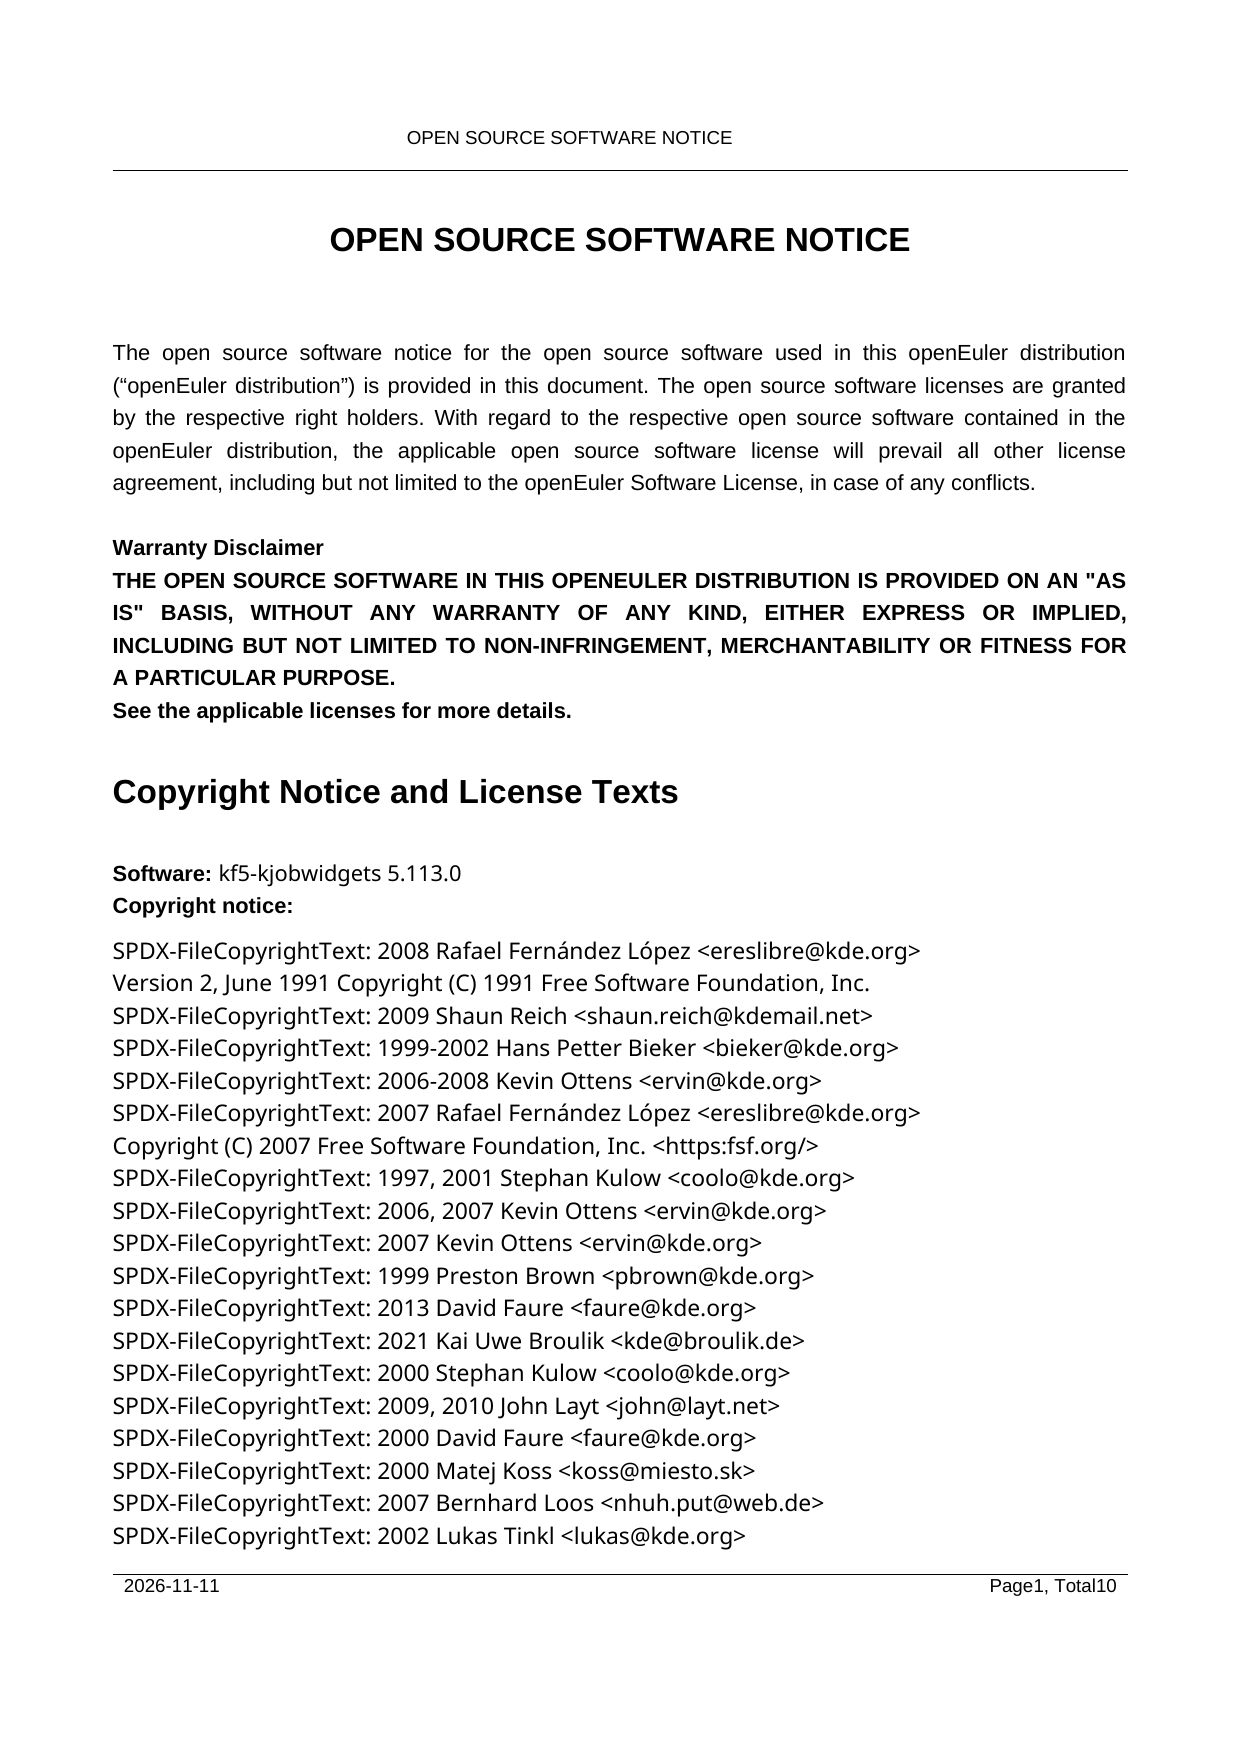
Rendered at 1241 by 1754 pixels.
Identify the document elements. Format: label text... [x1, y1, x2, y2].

title Software: kf5-kjobwidgets 5.113.0 [112, 856, 1128, 889]
text THE OPEN SOURCE SOFTWARE IN THIS OPENEULER DISTRIBUTION IS PROVIDED ON AN "AS IS" BASIS, WITHOUT ANY WARRANTY OF ANY KIND, EITHER EXPRESS OR IMPLIED, INCLUDING BUT NOT LIMITED TO NON-INFRINGEMENT, MERCHANTABILITY OR FITNESS FOR A PARTICULAR PURPOSE. See the applicable licenses for more details. [112, 564, 1128, 726]
text Copyright notice: [112, 889, 1128, 921]
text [112, 934, 1128, 1551]
text Copyright Notice and License Texts [112, 759, 1128, 824]
text OPEN SOURCE SOFTWARE NOTICE [112, 206, 1128, 271]
text Warranty Disclaimer [112, 531, 1128, 564]
text The open source software notice for the open source software used in this openEuler distribution (“openEuler distribution”) is provided in this document. The open source software licenses are granted by the respective right holders. With regard to the respective open source software contained in the openEuler distribution, the applicable open source software license will prevail all other license agreement, including but not limited to the openEuler Software License, in case of any conflicts. [112, 336, 1128, 499]
